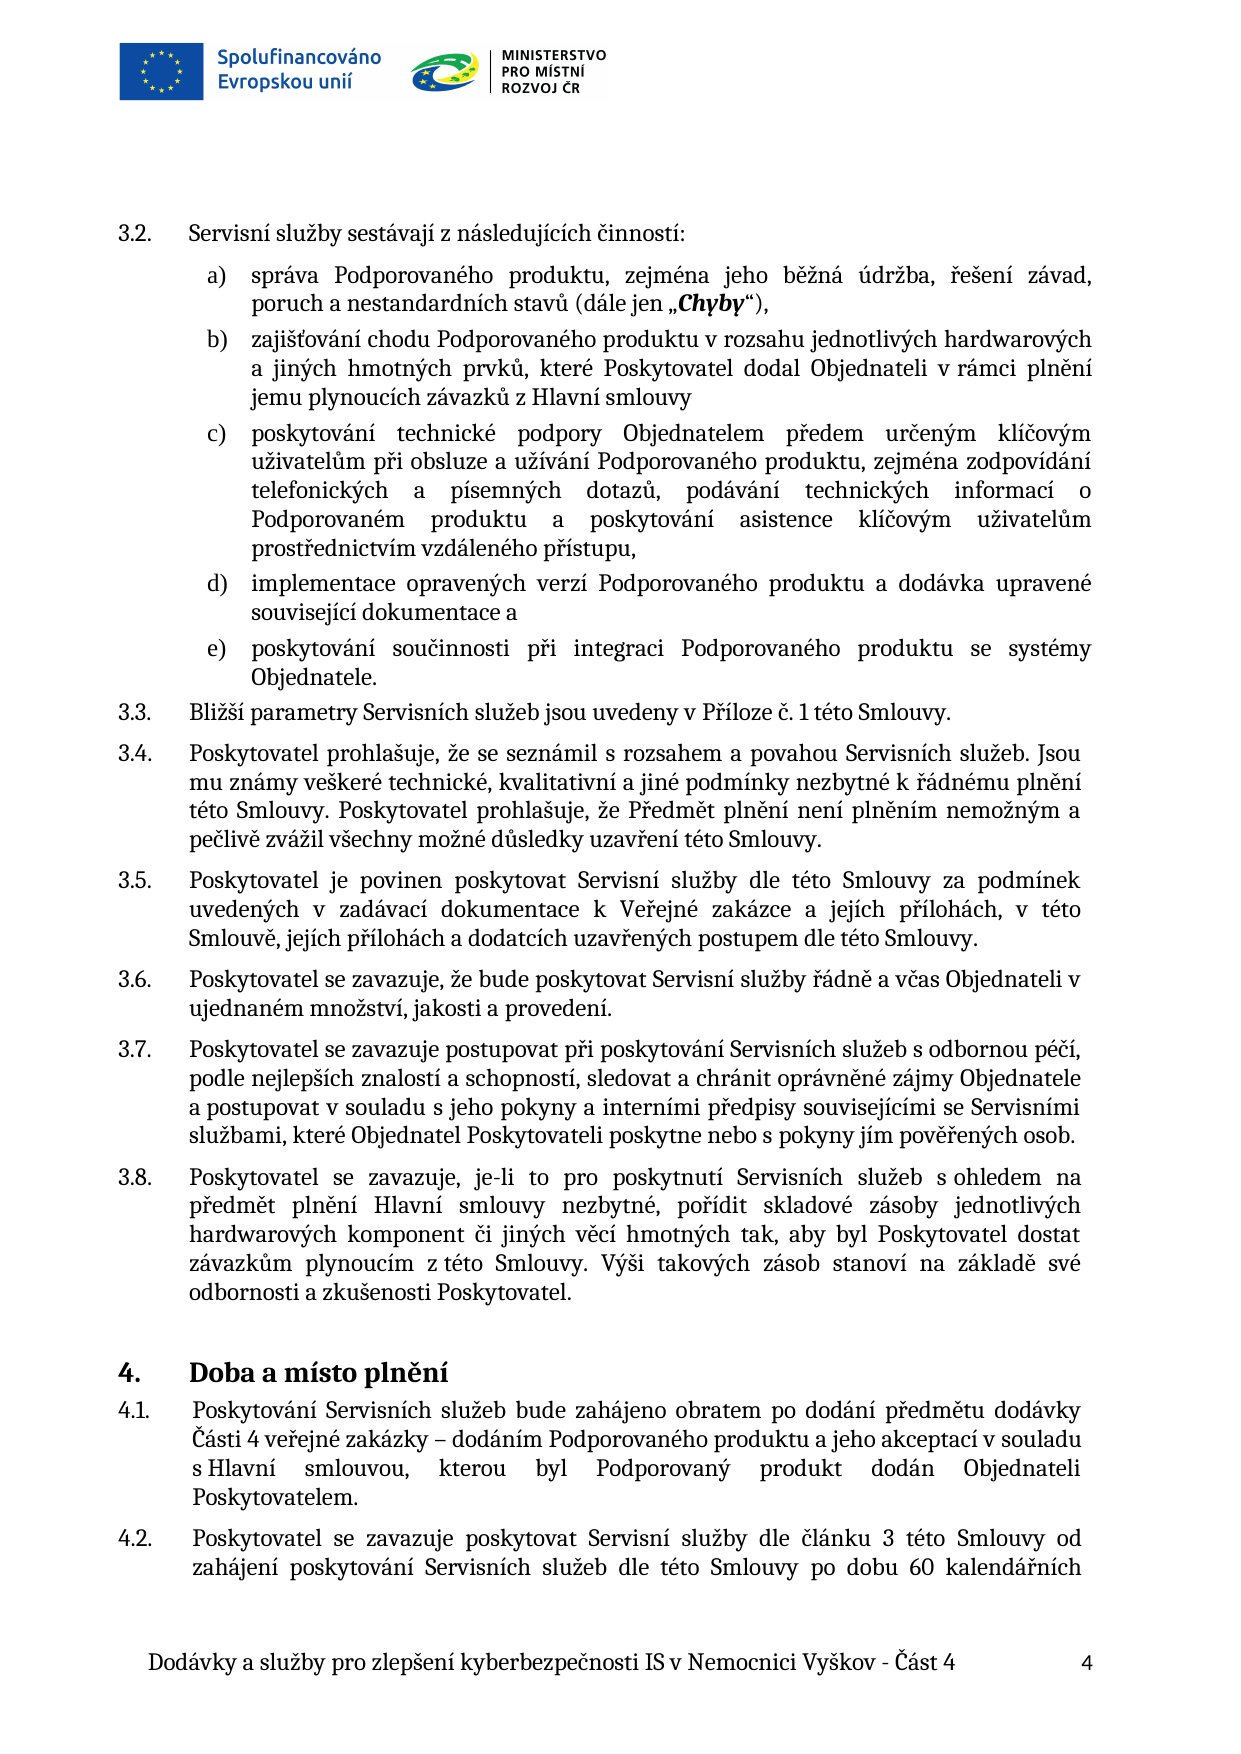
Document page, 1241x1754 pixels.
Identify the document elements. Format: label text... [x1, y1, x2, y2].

list Poskytování Servisních služeb bude zahájeno obratem po dodání předmětu dodávky Části 4 veřejné zakázky – dodáním Podporovaného produktu a jeho akceptací v souladu s Hlavní smlouvou, kterou byl Podporovaný produkt dodán Objednateli Poskytovatelem. [118, 1396, 1082, 1511]
list poskytování technické podpory Objednatelem předem určeným klíčovým uživatelům při obsluze a užívání Podporovaného produktu, zejména zodpovídání telefonických a písemných dotazů, podávání technických informací o Podporovaném produktu a poskytování asistence klíčovým uživatelům prostřednictvím vzdáleného přístupu, [207, 418, 1092, 562]
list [118, 1524, 1082, 1581]
list Poskytovatel prohlašuje, že se seznámil s rozsahem a povahou Servisních služeb. Jsou mu známy veškeré technické, kvalitativní a jiné podmínky nezbytné k řádnému plnění této Smlouvy. Poskytovatel prohlašuje, že Předmět plnění není plněním nemožným a pečlivě zvážil všechny možné důsledky uzavření této Smlouvy. [118, 739, 1082, 854]
list zajišťování chodu Podporovaného produktu v rozsahu jednotlivých hardwarových a jiných hmotných prvků, které Poskytovatel dodal Objednateli v rámci plnění jemu plynoucích závazků z Hlavní smlouvy [207, 324, 1092, 411]
subtitle Doba a místo plnění [118, 1356, 1092, 1390]
list Bližší parametry Servisních služeb jsou uvedeny v Příloze č. 1 této Smlouvy. [118, 698, 1082, 726]
list Poskytovatel se zavazuje postupovat při poskytování Servisních služeb s odbornou péčí, podle nejlepších znalostí a schopností, sledovat a chránit oprávněné zájmy Objednatele a postupovat v souladu s jeho pokyny a interními předpisy souvisejícími se Servisními službami, které Objednatel Poskytovateli poskytne nebo s pokyny jím pověřených osob. [118, 1035, 1082, 1150]
list Poskytovatel se zavazuje, je-li to pro poskytnutí Servisních služeb s ohledem na předmět plnění Hlavní smlouvy nezbytné, pořídit skladové zásoby jednotlivých hardwarových komponent či jiných věcí hmotných tak, aby byl Poskytovatel dostat závazkům plynoucím z této Smlouvy. Výši takových zásob stanoví na základě své odbornosti a zkušenosti Poskytovatel. [118, 1163, 1082, 1306]
list Servisní služby sestávají z následujících činností: [118, 218, 1082, 247]
list Poskytovatel se zavazuje, že bude poskytovat Servisní služby řádně a včas Objednateli v ujednaném množství, jakosti a provedení. [118, 965, 1082, 1023]
list Poskytovatel je povinen poskytovat Servisní služby dle této Smlouvy za podmínek uvedených v zadávací dokumentace k Veřejné zakázce a jejích přílohách, v této Smlouvě, jejích přílohách a dodatcích uzavřených postupem dle této Smlouvy. [118, 866, 1082, 953]
list poskytování součinnosti při integraci Podporovaného produktu se systémy Objednatele. [207, 633, 1092, 691]
list správa Podporovaného produktu, zejména jeho běžná údržba, řešení závad, poruch a nestandardních stavů (dále jen „Chyby“), [207, 260, 1092, 318]
list implementace opravených verzí Podporovaného produktu a dodávka upravené související dokumentace a [207, 568, 1092, 627]
picture [118, 42, 610, 102]
